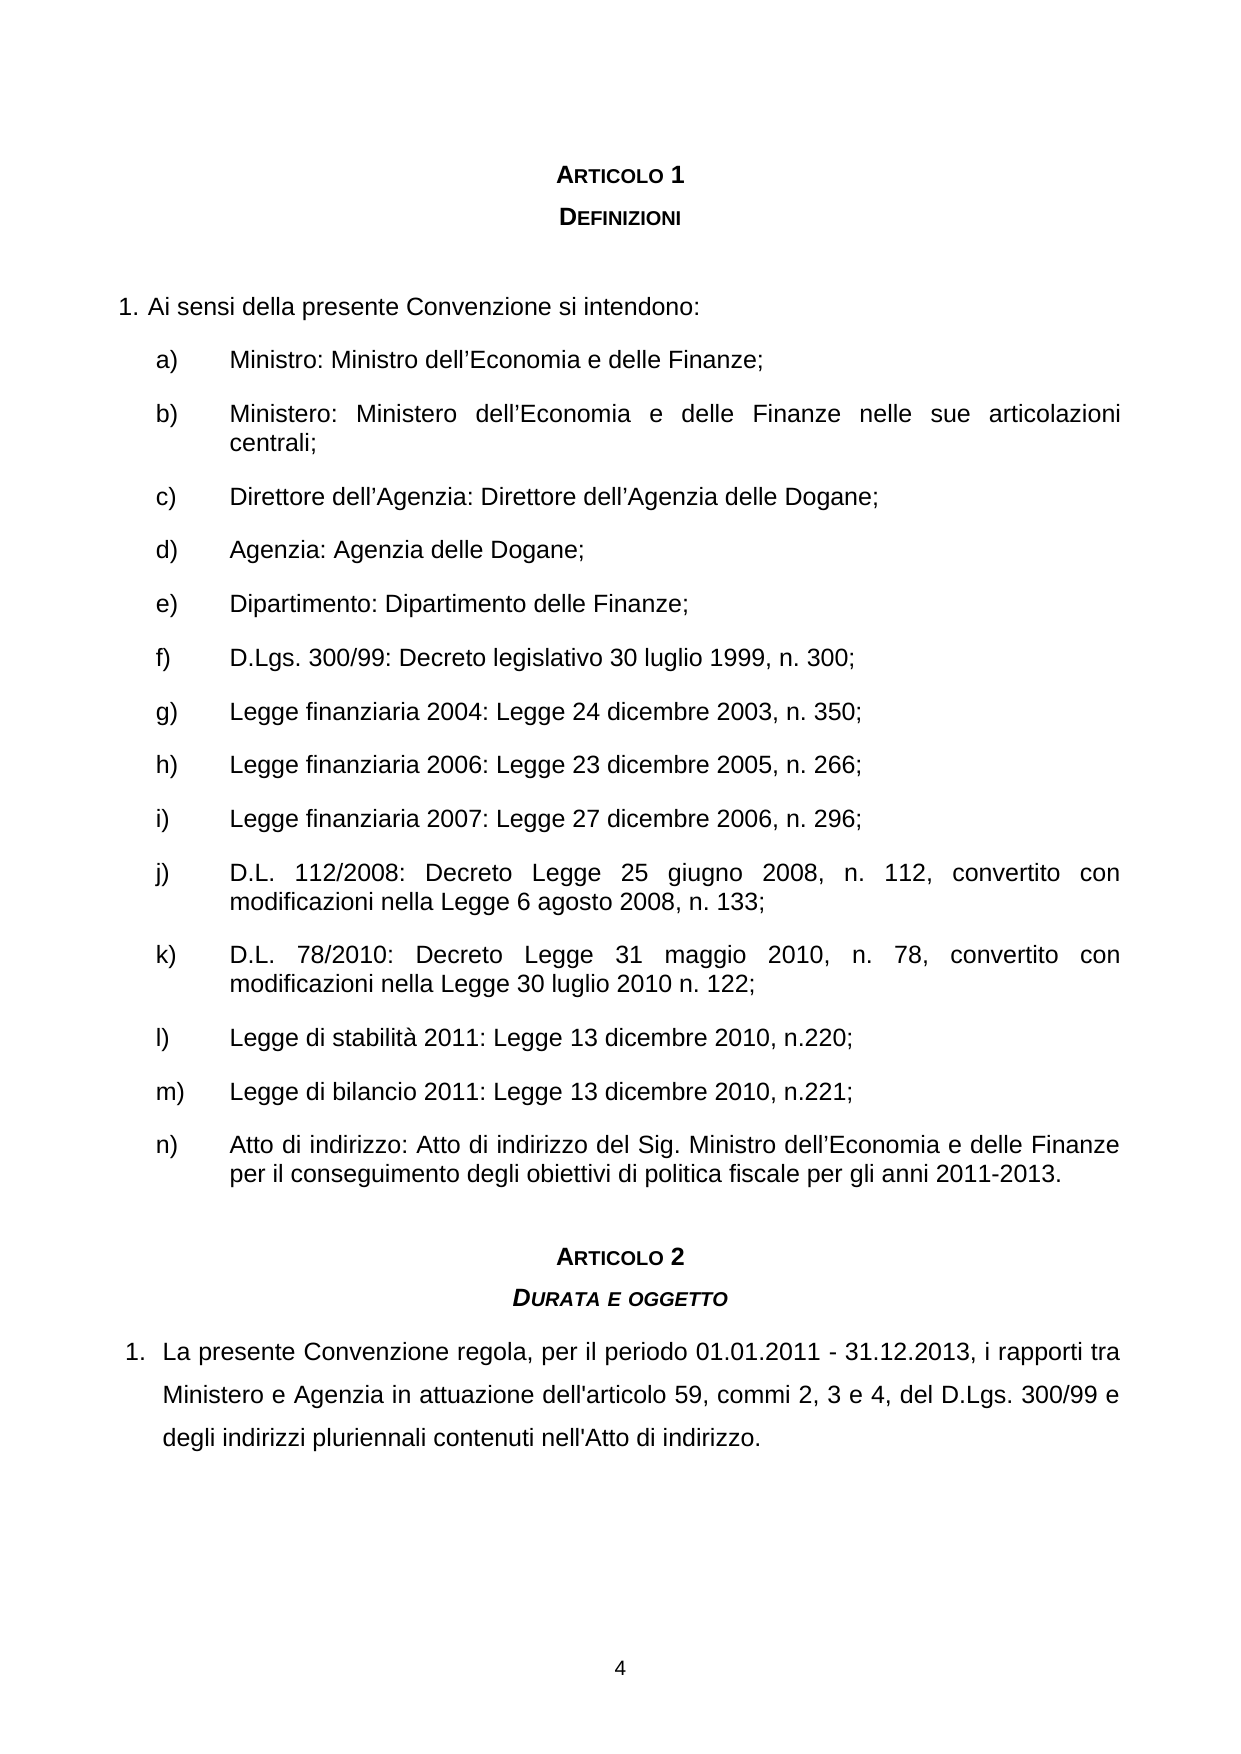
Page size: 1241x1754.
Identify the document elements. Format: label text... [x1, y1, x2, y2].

list Direttore dell’Agenzia: Direttore dell’Agenzia delle Dogane; [156, 482, 1122, 510]
list La presente Convenzione regola, per il periodo 01.01.2011 - 31.12.2013, i rapporti tra Ministero e Agenzia in attuazione dell'articolo 59, commi 2, 3 e 4, del D.Lgs. 300/99 e degli indirizzi pluriennali contenuti nell'Atto di indirizzo. [125, 1337, 1122, 1452]
list Legge finanziaria 2006: Legge 23 dicembre 2005, n. 266; [156, 750, 1122, 779]
text Durata e oggetto [118, 1283, 1122, 1312]
list Legge finanziaria 2007: Legge 27 dicembre 2006, n. 296; [156, 804, 1122, 833]
list Agenzia: Agenzia delle Dogane; [156, 535, 1122, 564]
text 1. Ai sensi della presente Convenzione si intendono: [118, 292, 1122, 320]
list Legge di stabilità 2011: Legge 13 dicembre 2010, n.220; [156, 1023, 1122, 1052]
list D.L. 112/2008: Decreto Legge 25 giugno 2008, n. 112, convertito con modificazioni nella Legge 6 agosto 2008, n. 133; [156, 858, 1122, 915]
list Ministero: Ministero dell’Economia e delle Finanze nelle sue articolazioni centrali; [156, 399, 1122, 457]
list Ministro: Ministro dell’Economia e delle Finanze; [156, 345, 1122, 374]
list Legge finanziaria 2004: Legge 24 dicembre 2003, n. 350; [156, 697, 1122, 725]
list D.L. 78/2010: Decreto Legge 31 maggio 2010, n. 78, convertito con modificazioni nella Legge 30 luglio 2010 n. 122; [156, 940, 1122, 998]
list Legge di bilancio 2011: Legge 13 dicembre 2010, n.221; [156, 1077, 1122, 1105]
list Atto di indirizzo: Atto di indirizzo del Sig. Ministro dell’Economia e delle Finanze per il conseguimento degli obiettivi di politica fiscale per gli anni 2011-2013. [156, 1130, 1122, 1188]
text Definizioni [118, 201, 1122, 230]
text Articolo 1 [118, 160, 1122, 189]
list D.Lgs. 300/99: Decreto legislativo 30 luglio 1999, n. 300; [156, 643, 1122, 672]
text Articolo 2 [118, 1242, 1122, 1270]
list Dipartimento: Dipartimento delle Finanze; [156, 589, 1122, 618]
